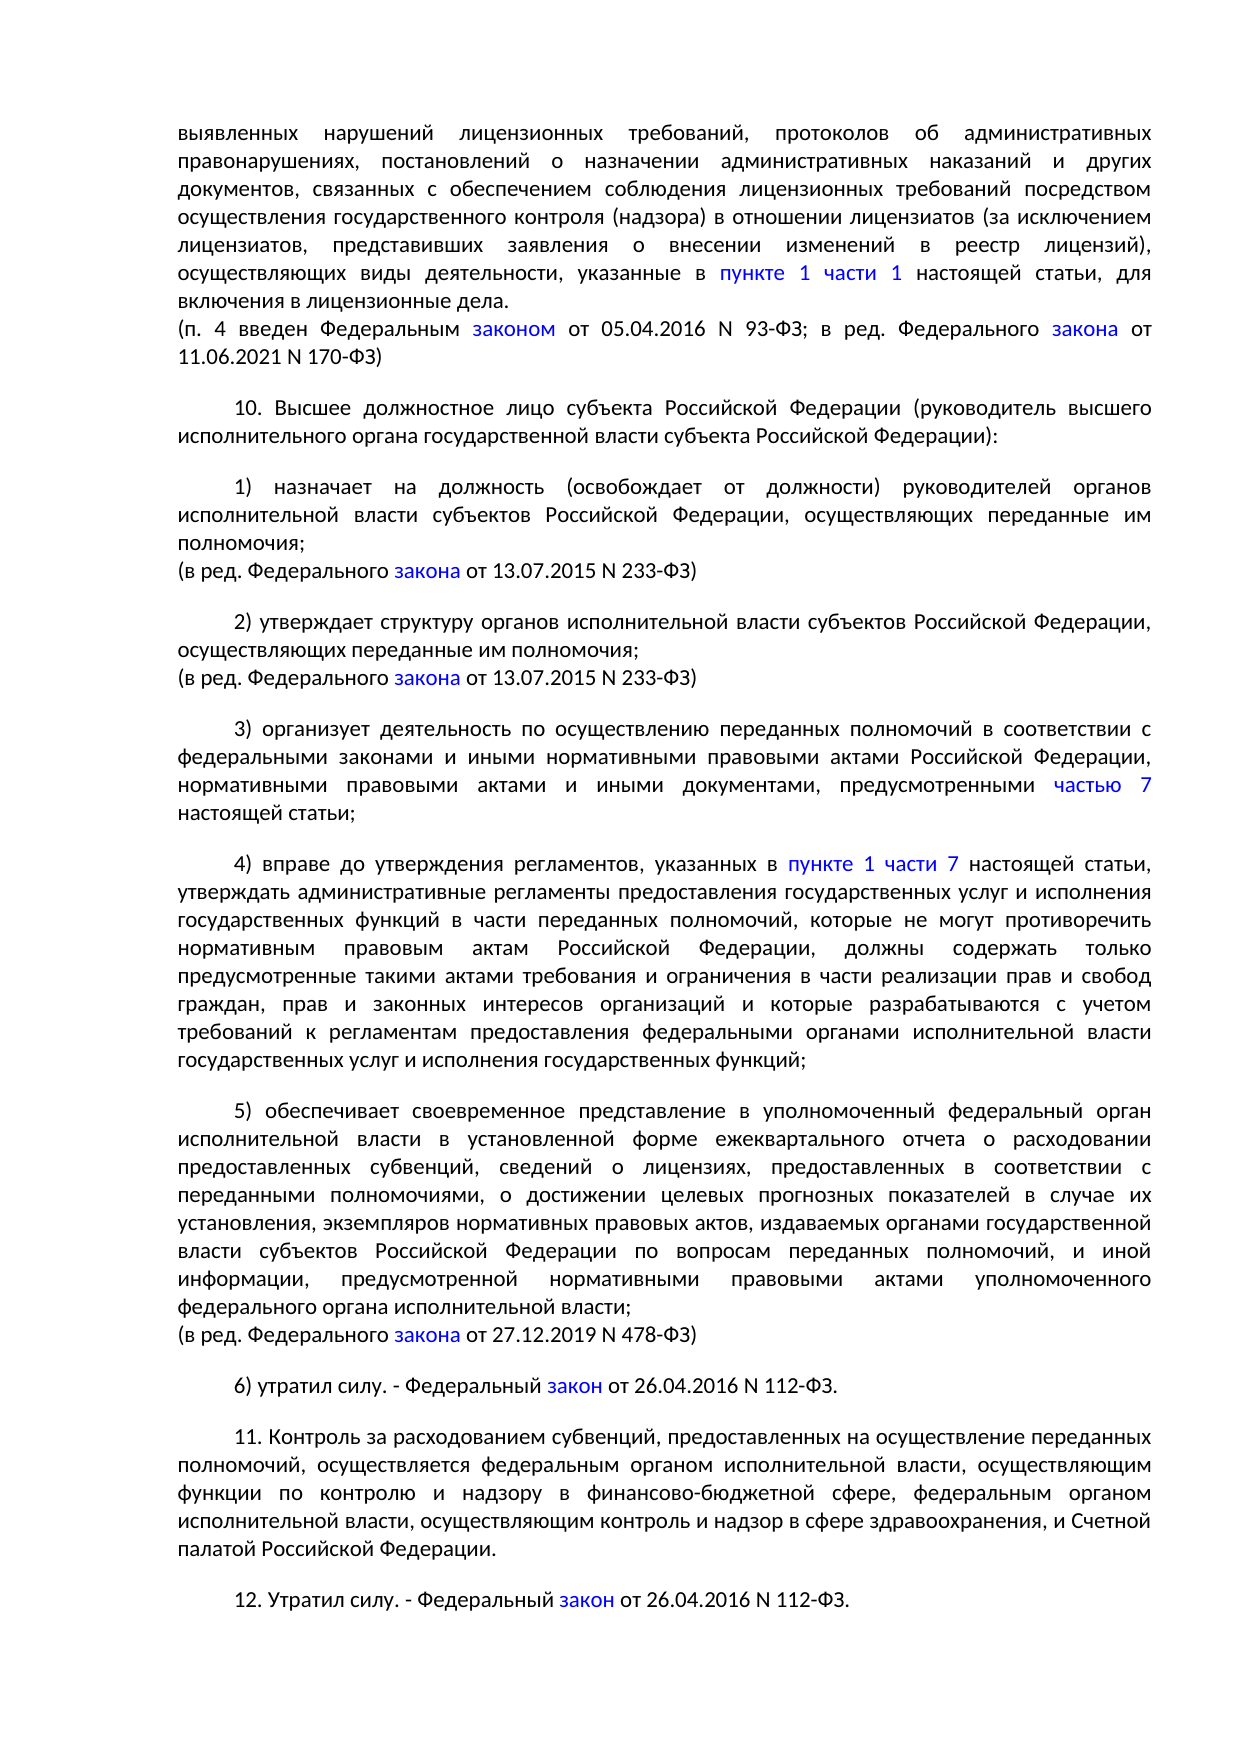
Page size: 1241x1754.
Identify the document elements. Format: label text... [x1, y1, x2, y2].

text 2) утверждает структуру органов исполнительной власти субъектов Российской Федерации, осуществляющих переданные им полномочия; [177, 607, 1152, 663]
text 1) назначает на должность (освобождает от должности) руководителей органов исполнительной власти субъектов Российской Федерации, осуществляющих переданные им полномочия; [177, 472, 1152, 556]
text 11. Контроль за расходованием субвенций, предоставленных на осуществление переданных полномочий, осуществляется федеральным органом исполнительной власти, осуществляющим функции по контролю и надзору в финансово-бюджетной сфере, федеральным органом исполнительной власти, осуществляющим контроль и надзор в сфере здравоохранения, и Счетной палатой Российской Федерации. [177, 1422, 1152, 1562]
text 12. Утратил силу. - Федеральный закон от 26.04.2016 N 112-ФЗ. [177, 1585, 1152, 1613]
text 4) вправе до утверждения регламентов, указанных в пункте 1 части 7 настоящей статьи, утверждать административные регламенты предоставления государственных услуг и исполнения государственных функций в части переданных полномочий, которые не могут противоречить нормативным правовым актам Российской Федерации, должны содержать только предусмотренные такими актами требования и ограничения в части реализации прав и свобод граждан, прав и законных интересов организаций и которые разрабатываются с учетом требований к регламентам предоставления федеральными органами исполнительной власти государственных услуг и исполнения государственных функций; [177, 849, 1152, 1073]
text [177, 118, 1152, 314]
text 5) обеспечивает своевременное представление в уполномоченный федеральный орган исполнительной власти в установленной форме ежеквартального отчета о расходовании предоставленных субвенций, сведений о лицензиях, предоставленных в соответствии с переданными полномочиями, о достижении целевых прогнозных показателей в случае их установления, экземпляров нормативных правовых актов, издаваемых органами государственной власти субъектов Российской Федерации по вопросам переданных полномочий, и иной информации, предусмотренной нормативными правовыми актами уполномоченного федерального органа исполнительной власти; [177, 1096, 1152, 1320]
text (в ред. Федерального закона от 13.07.2015 N 233-ФЗ) [177, 663, 1152, 691]
text 10. Высшее должностное лицо субъекта Российской Федерации (руководитель высшего исполнительного органа государственной власти субъекта Российской Федерации): [177, 393, 1152, 449]
text (п. 4 введен Федеральным законом от 05.04.2016 N 93-ФЗ; в ред. Федерального закона от 11.06.2021 N 170-ФЗ) [177, 314, 1152, 370]
text 6) утратил силу. - Федеральный закон от 26.04.2016 N 112-ФЗ. [177, 1371, 1152, 1399]
text (в ред. Федерального закона от 13.07.2015 N 233-ФЗ) [177, 556, 1152, 584]
text (в ред. Федерального закона от 27.12.2019 N 478-ФЗ) [177, 1320, 1152, 1348]
text 3) организует деятельность по осуществлению переданных полномочий в соответствии с федеральными законами и иными нормативными правовыми актами Российской Федерации, нормативными правовыми актами и иными документами, предусмотренными частью 7 настоящей статьи; [177, 714, 1152, 826]
